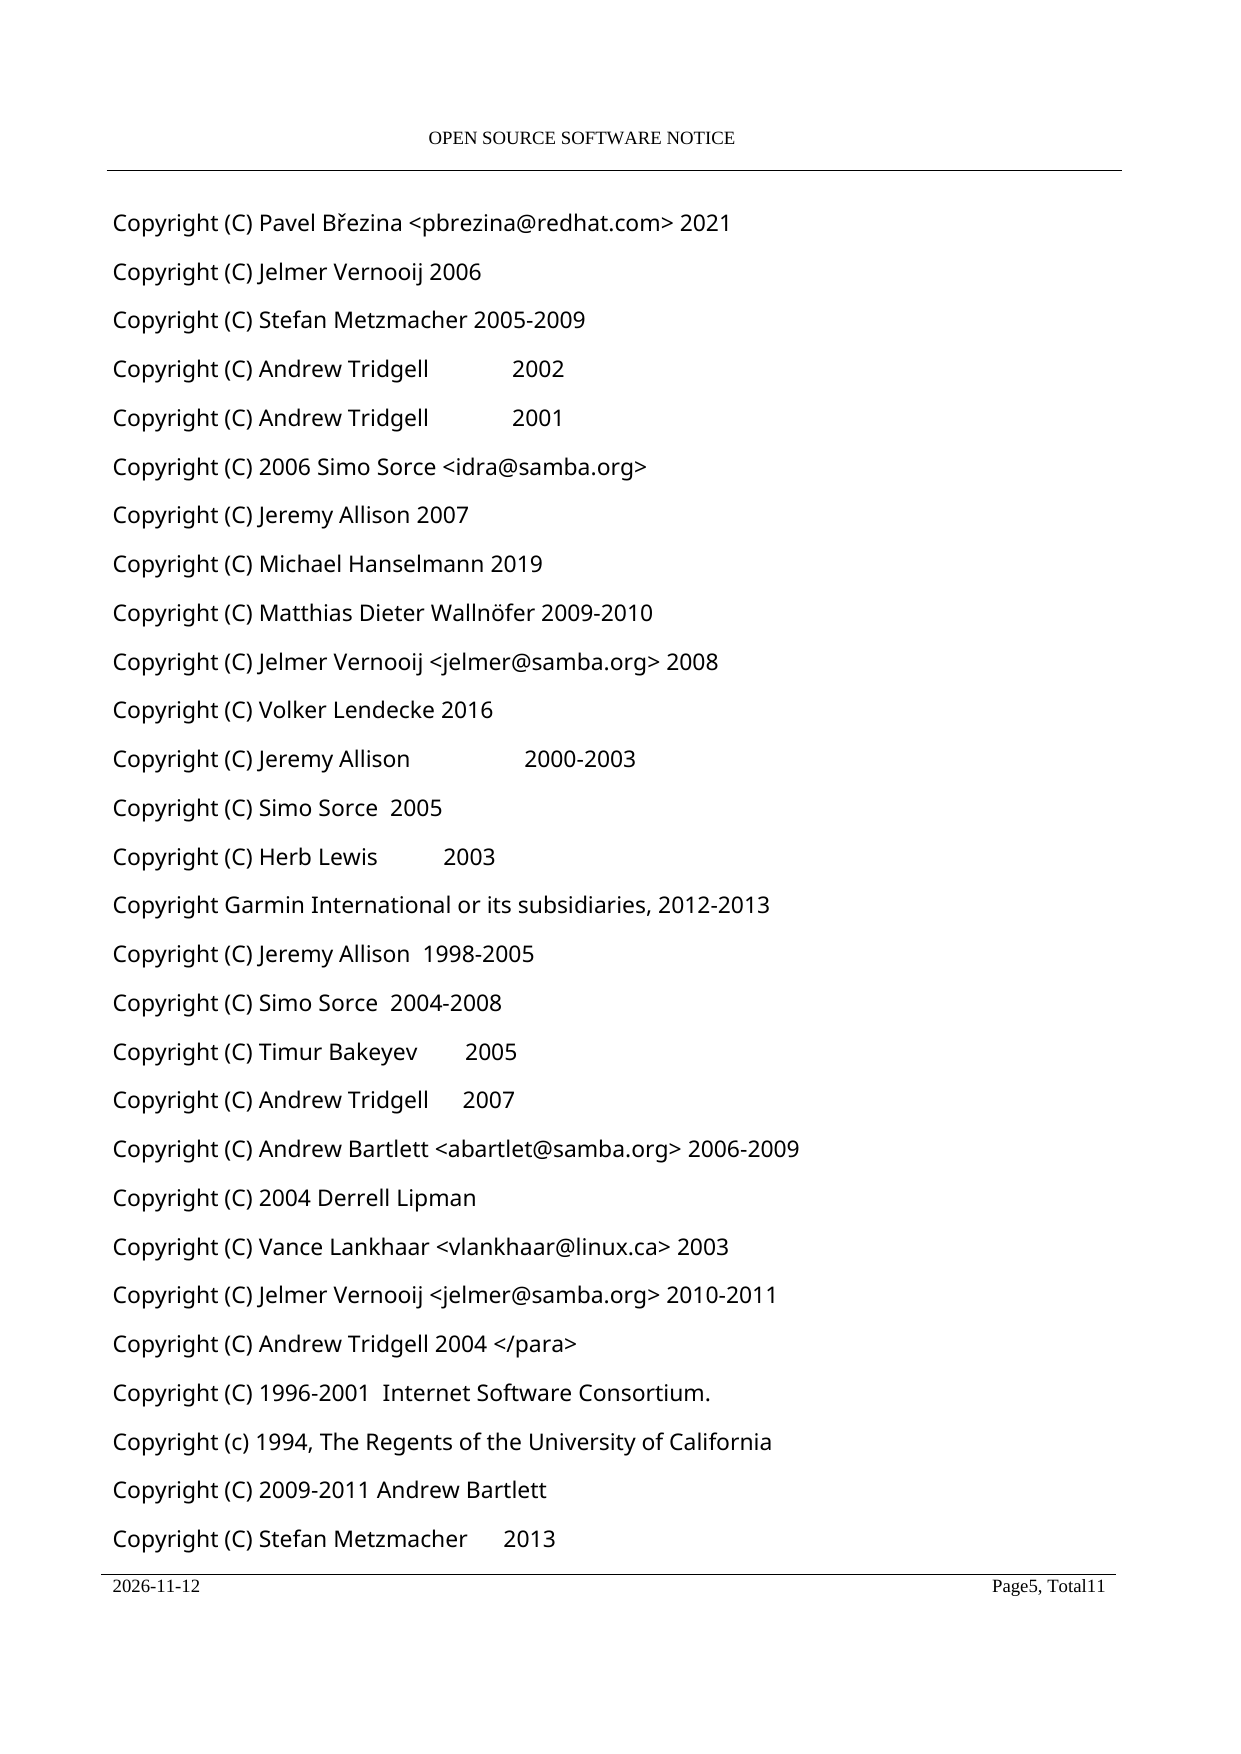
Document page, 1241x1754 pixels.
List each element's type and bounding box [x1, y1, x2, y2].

text [112, 206, 1128, 1555]
